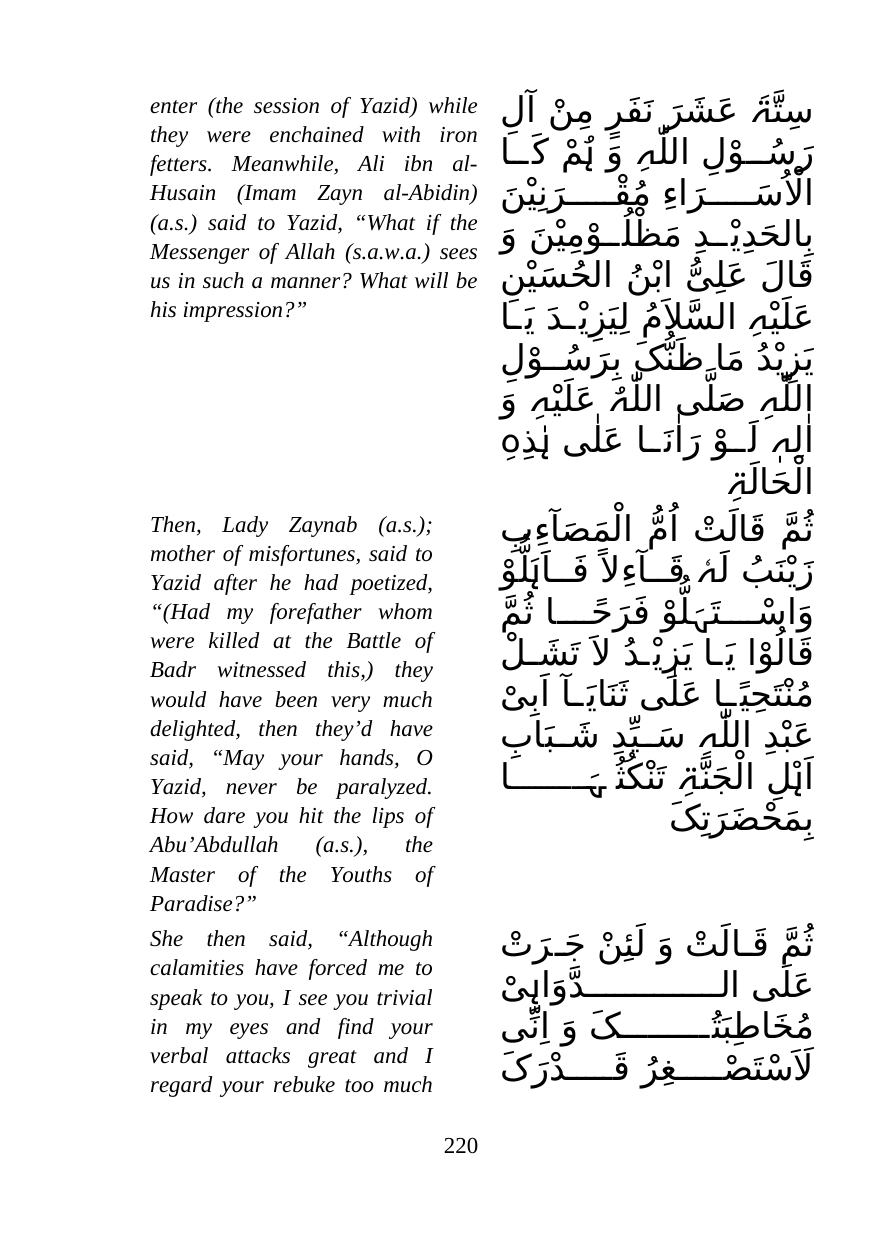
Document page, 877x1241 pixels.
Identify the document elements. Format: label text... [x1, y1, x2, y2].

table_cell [139, 923, 489, 1098]
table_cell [489, 90, 825, 509]
table_cell ثُمَّ قَالَتْ اُمُّ الْمَصَآءِبِ زَیْنَبُ لَہٗ قَآءِلاً فَاَہَلُّوْ وَاسْتَہَلُّوْ فَرَحًا ثُمَّ قَالُوْا یَا یَزِیْدُ لاَ تَشَلْ مُنْتَحِیًا عَلٰی ثَنَایَآ اَبِیْ عَبْدِ اللّٰہِ سَیِّدِ شَبَابِ اَہْلِ الْجَنَّۃِ تَنْکُثُہَا بِمَحْضَرَتِکَ [489, 509, 825, 923]
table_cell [489, 923, 825, 1098]
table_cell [139, 90, 489, 509]
table_cell Then, Lady Zaynab (a.s.); mother of misfortunes, said to Yazid after he had poetized, “(Had my forefather whom were killed at the Battle of Badr witnessed this,) they would have been very much delighted, then they’d have said, “May your hands, O Yazid, never be paralyzed. How dare you hit the lips of Abu’Abdullah (a.s.), the Master of the Youths of Paradise?” [139, 509, 489, 923]
